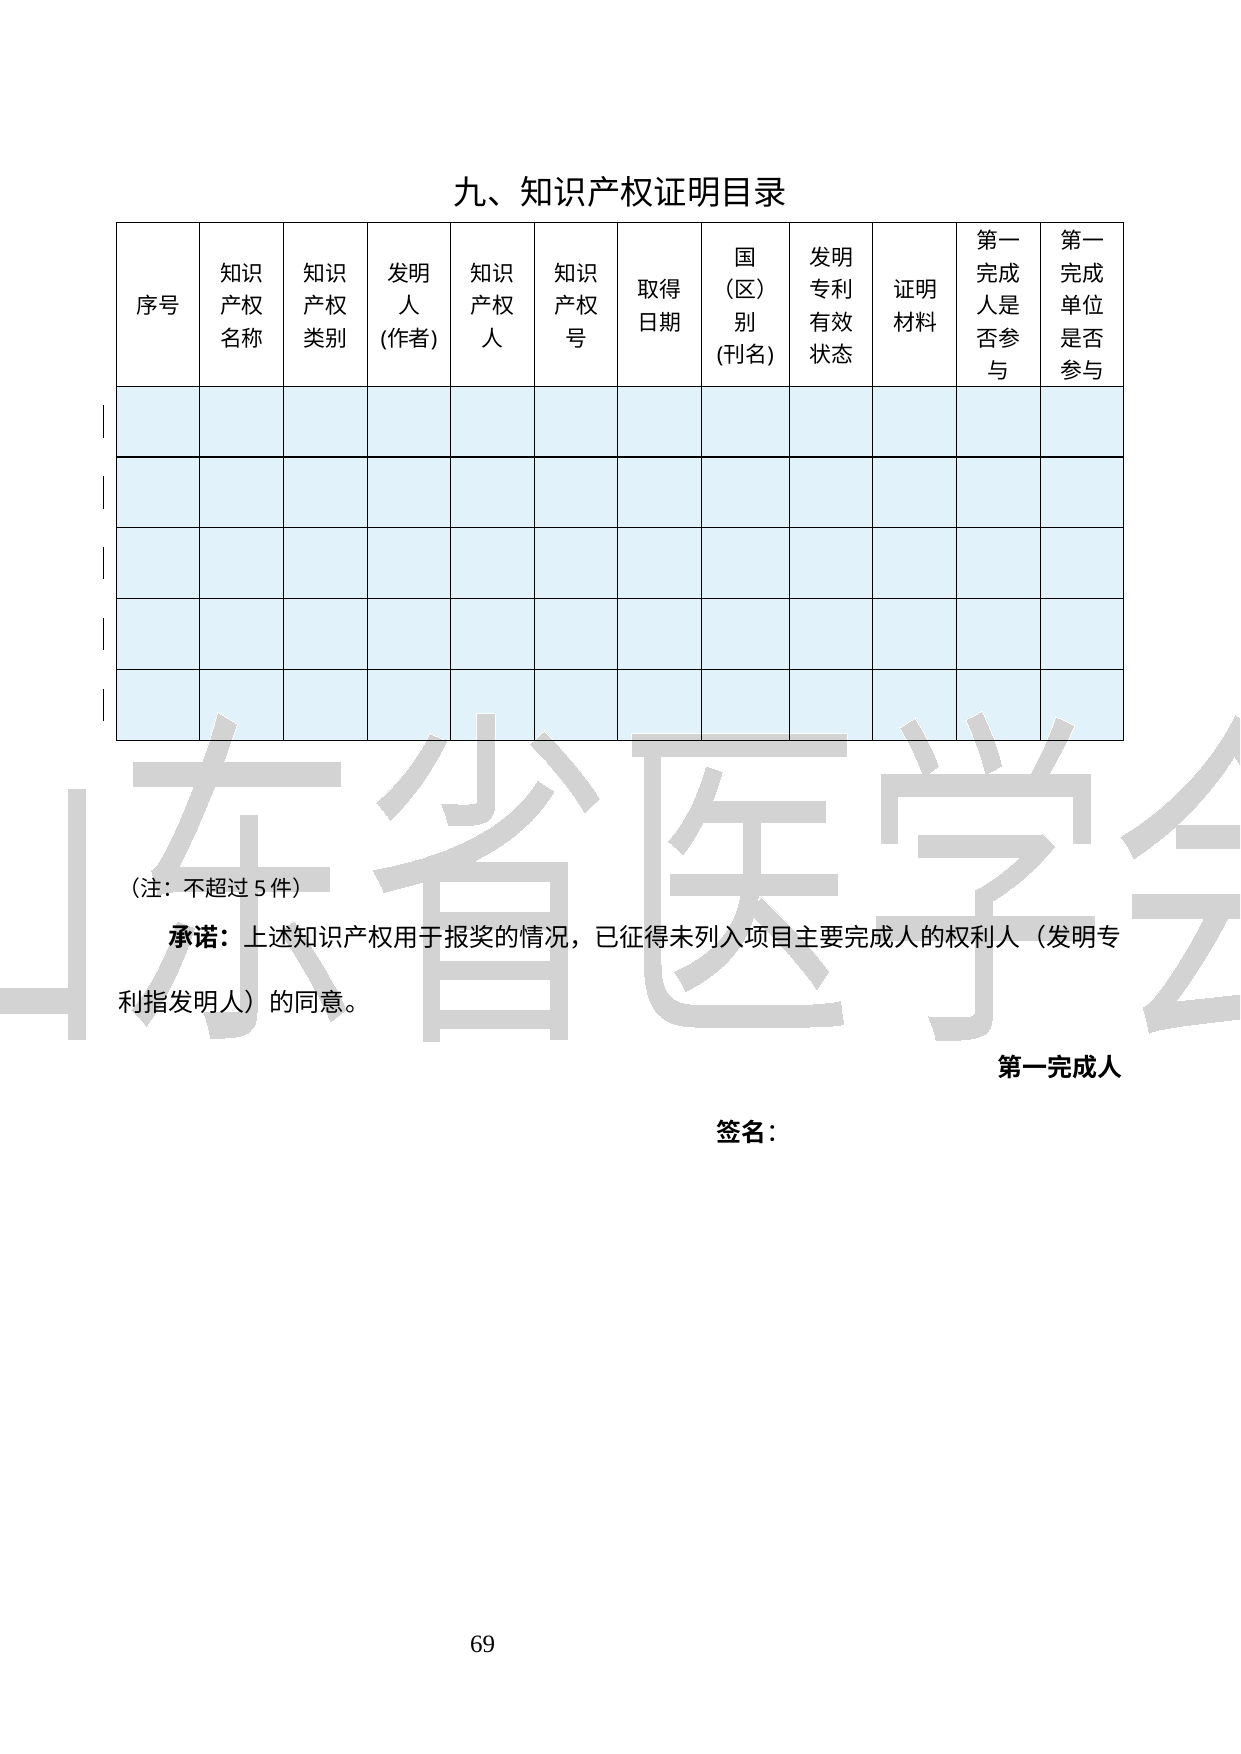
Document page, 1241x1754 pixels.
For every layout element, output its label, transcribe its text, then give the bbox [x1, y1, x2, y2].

table_header 取得日期 [618, 223, 701, 386]
text 承诺：上述知识产权用于报奖的情况，已征得未列入项目主要完成人的权利人（发明专利指发明人）的同意。 [118, 903, 1122, 1033]
table_header 发明人 (作者) [368, 223, 450, 386]
table_header 知识产权类别 [284, 223, 367, 386]
table_header 知识产权人 [451, 223, 534, 386]
table_header 证明材料 [873, 223, 956, 386]
table_header 第一完成人是否参与 [957, 223, 1040, 386]
table_header 序号 [117, 223, 199, 386]
text 第一完成人签名： [717, 1033, 1122, 1163]
table_header 国（区）别 (刊名) [702, 223, 789, 386]
table_header 第一完成单位是否参与 [1041, 223, 1123, 386]
text 九、知识产权证明目录 [118, 157, 1122, 222]
text （注：不超过5件） [118, 871, 1122, 903]
table_header 发明专利有效状态 [790, 223, 872, 386]
table_header 知识产权号 [535, 223, 617, 386]
table_header 知识产权名称 [200, 223, 283, 386]
